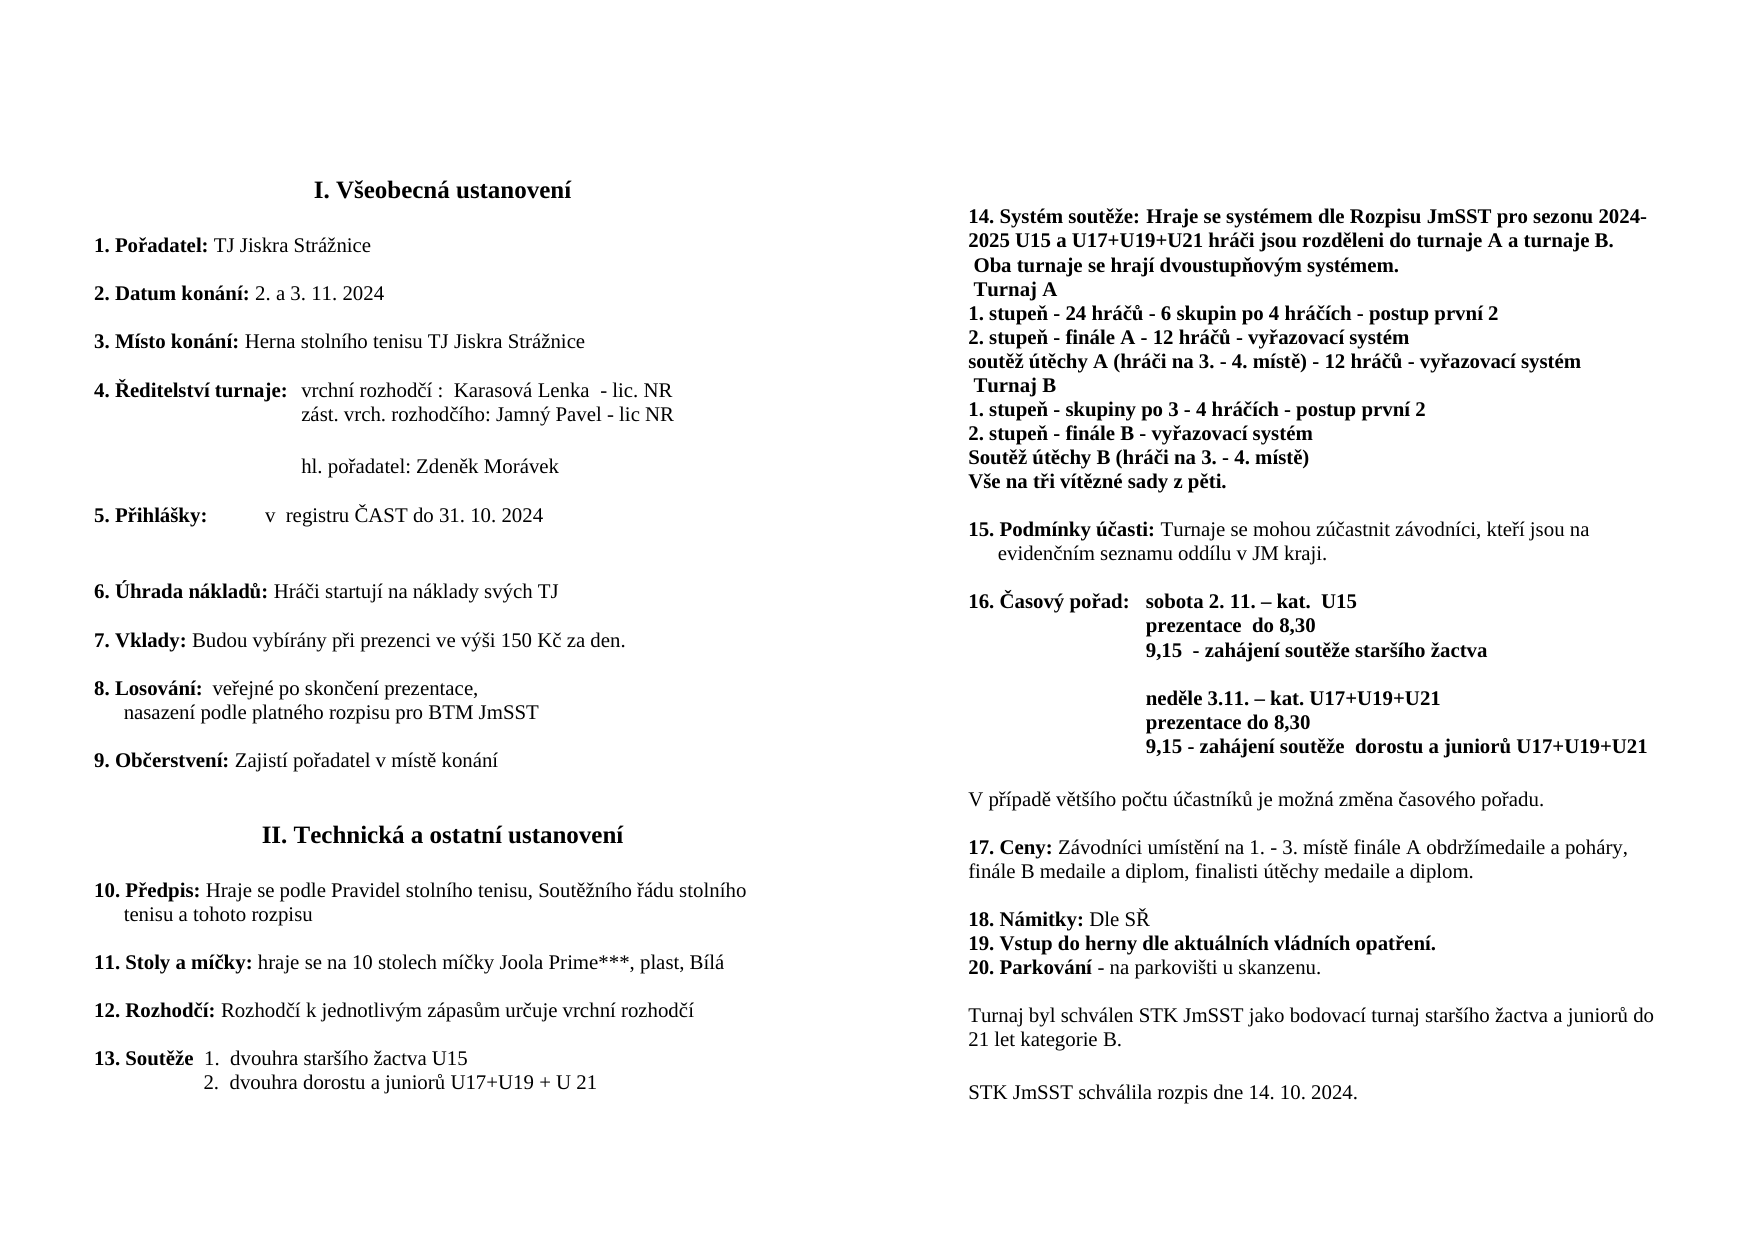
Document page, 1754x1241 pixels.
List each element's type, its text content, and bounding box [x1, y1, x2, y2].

text prezentace do 8,30 [1116, 710, 1665, 734]
text 2. dvouhra dorostu a juniorů U17+U19 + U 21 [94, 1070, 791, 1094]
text 17. Ceny: Závodníci umístění na 1. - 3. místě finále A obdržímedaile a poháry, finále B medaile a diplom, finalisti útěchy medaile a diplom. [968, 835, 1665, 883]
text 1. stupeň - skupiny po 3 - 4 hráčích - postup první 2 [968, 397, 1665, 421]
text soutěž útěchy A (hráči na 3. - 4. místě) - 12 hráčů - vyřazovací systém [968, 349, 1665, 373]
text 1. Pořadatel: TJ Jiskra Strážnice [94, 233, 791, 257]
text 10. Předpis: Hraje se podle Pravidel stolního tenisu, Soutěžního řádu stolního tenisu a tohoto rozpisu [94, 877, 791, 926]
text 5. Přihlášky: v registru ČAST do 31. 10. 2024 [94, 502, 791, 527]
text 9,15 - zahájení soutěže staršího žactva [1116, 637, 1665, 662]
text 3. Místo konání: Herna stolního tenisu TJ Jiskra Strážnice [94, 329, 791, 353]
text Turnaj byl schválen STK JmSST jako bodovací turnaj staršího žactva a juniorů do 21 let kategorie B. [968, 1003, 1665, 1051]
text II. Technická a ostatní ustanovení [94, 820, 791, 849]
text 6. Úhrada nákladů: Hráči startují na náklady svých TJ [94, 579, 791, 603]
text 9,15 - zahájení soutěže dorostu a juniorů U17+U19+U21 [1116, 734, 1665, 758]
text 20. Parkování - na parkovišti u skanzenu. [968, 955, 1665, 979]
text 2. Datum konání: 2. a 3. 11. 2024 [94, 281, 791, 305]
text 2. stupeň - finále A - 12 hráčů - vyřazovací systém [968, 325, 1665, 349]
text nasazení podle platného rozpisu pro BTM JmSST [94, 700, 791, 724]
text prezentace do 8,30 [968, 613, 1665, 637]
text hl. pořadatel: Zdeněk Morávek [94, 454, 791, 478]
text 16. Časový pořad: sobota 2. 11. – kat. U15 [968, 589, 1665, 613]
text 9. Občerstvení: Zajistí pořadatel v místě konání [94, 748, 791, 772]
text 19. Vstup do herny dle aktuálních vládních opatření. [968, 931, 1665, 955]
text Oba turnaje se hrají dvoustupňovým systémem. [968, 252, 1665, 277]
text 2. stupeň - finále B - vyřazovací systém [968, 421, 1665, 445]
text 4. Ředitelství turnaje: vrchní rozhodčí : Karasová Lenka - lic. NR [94, 377, 791, 402]
text STK JmSST schválila rozpis dne 14. 10. 2024. [968, 1080, 1665, 1104]
text zást. vrch. rozhodčího: Jamný Pavel - lic NR [94, 402, 791, 426]
text I. Všeobecná ustanovení [94, 176, 791, 204]
text 14. Systém soutěže: Hraje se systémem dle Rozpisu JmSST pro sezonu 2024- 2025 U15 a U17+U19+U21 hráči jsou rozděleni do turnaje A a turnaje B. [968, 204, 1665, 252]
text neděle 3.11. – kat. U17+U19+U21 [1116, 686, 1665, 710]
text 7. Vklady: Budou vybírány při prezenci ve výši 150 Kč za den. [94, 627, 791, 652]
text Soutěž útěchy B (hráči na 3. - 4. místě) [968, 445, 1665, 469]
text 8. Losování: veřejné po skončení prezentace, [94, 676, 791, 700]
text Vše na tři vítězné sady z pěti. [968, 469, 1665, 493]
text 18. Námitky: Dle SŘ [968, 907, 1665, 931]
text 15. Podmínky účasti: Turnaje se mohou zúčastnit závodníci, kteří jsou na evidenčním seznamu oddílu v JM kraji. [968, 517, 1665, 565]
text Turnaj B [968, 373, 1665, 397]
text 13. Soutěže 1. dvouhra staršího žactva U15 [94, 1046, 791, 1070]
text 1. stupeň - 24 hráčů - 6 skupin po 4 hráčích - postup první 2 [968, 301, 1665, 325]
text 12. Rozhodčí: Rozhodčí k jednotlivým zápasům určuje vrchní rozhodčí [94, 998, 791, 1022]
text V případě většího počtu účastníků je možná změna časového pořadu. [968, 787, 1665, 811]
text Turnaj A [968, 277, 1665, 301]
text 11. Stoly a míčky: hraje se na 10 stolech míčky Joola Prime***, plast, Bílá [94, 950, 791, 974]
